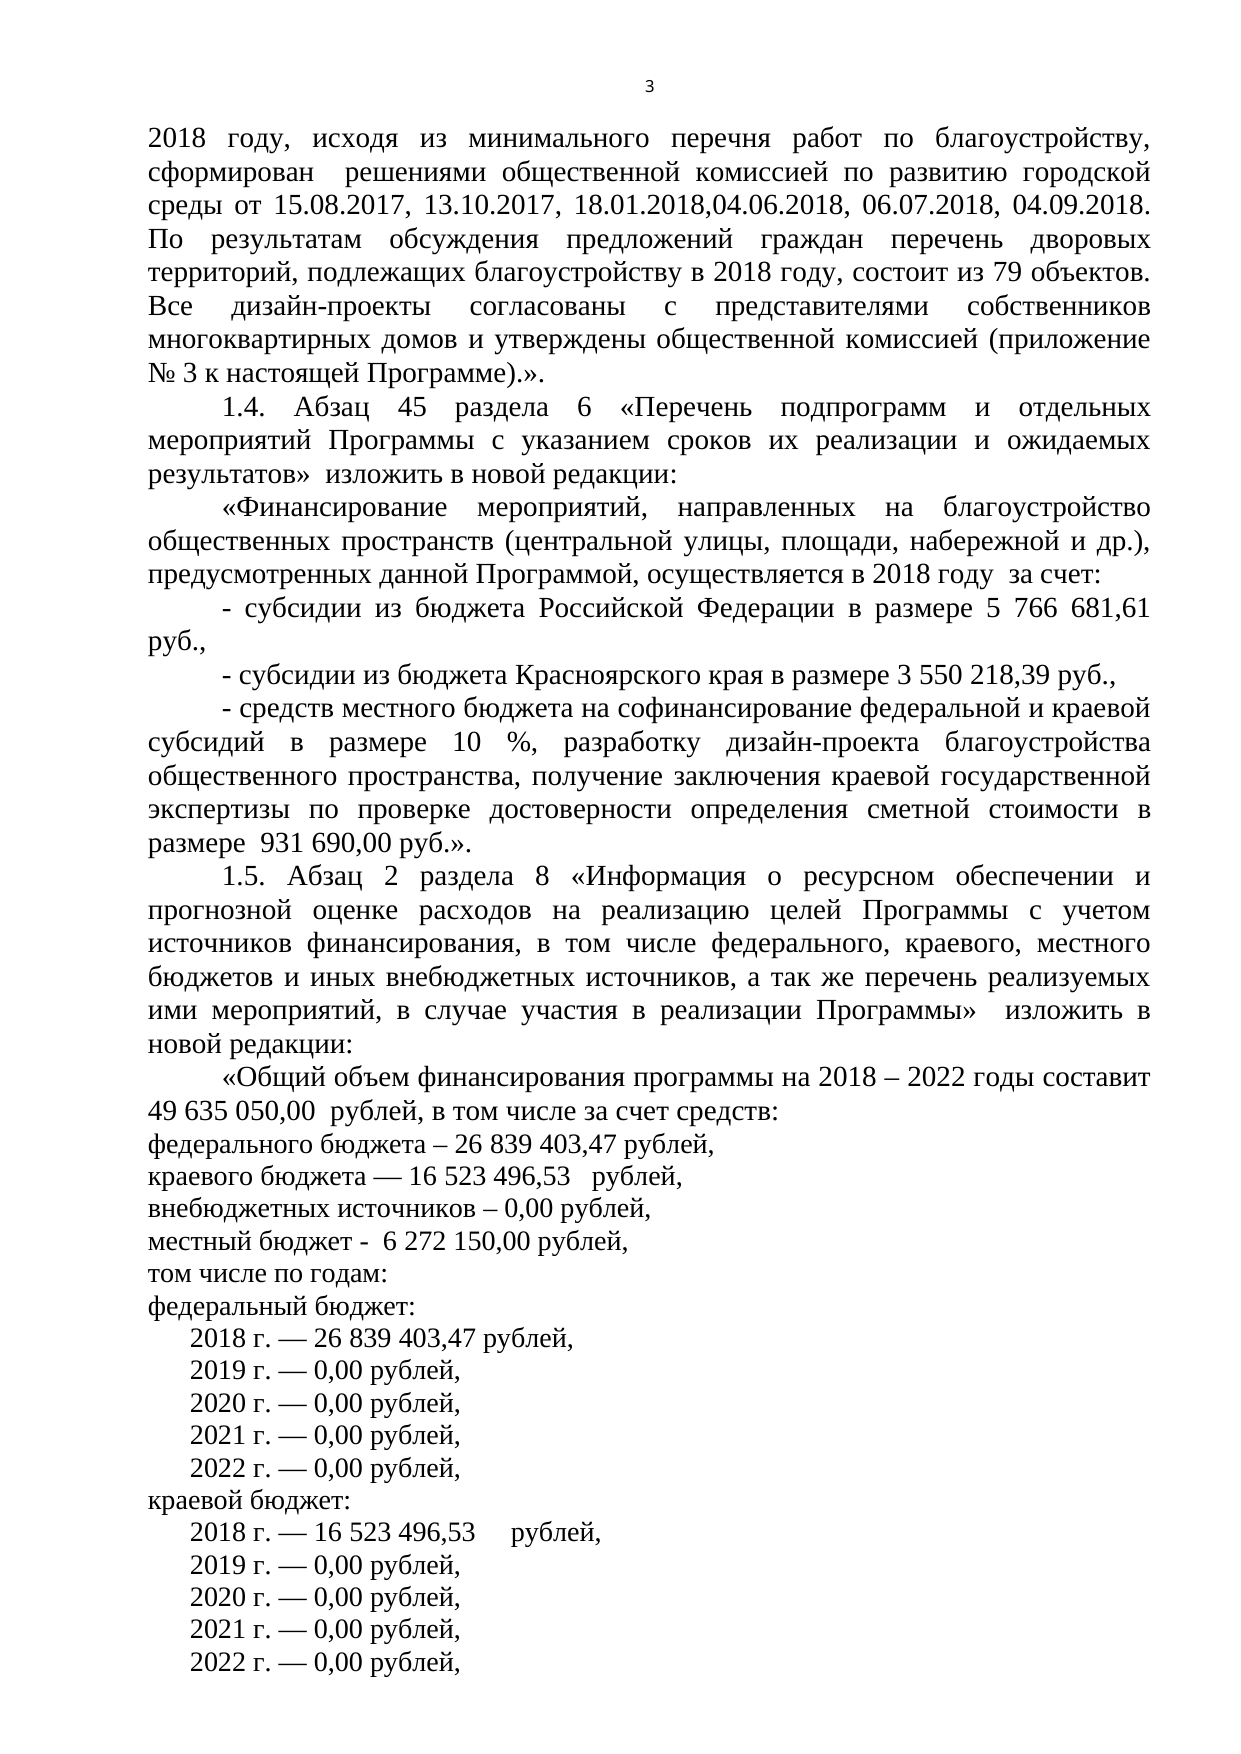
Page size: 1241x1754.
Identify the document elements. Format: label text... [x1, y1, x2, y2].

text «Финансирование мероприятий, направленных на благоустройство общественных пространств (центральной улицы, площади, набережной и др.), предусмотренных данной Программой, осуществляется в 2018 году за счет: [148, 489, 1152, 590]
text краевой бюджет: [148, 1483, 1152, 1515]
text 2019 г. — 0,00 рублей, [148, 1353, 1152, 1386]
text 2021 г. — 0,00 рублей, [148, 1613, 1152, 1645]
title 1.5. Абзац 2 раздела 8 «Информация о ресурсном обеспечении и прогнозной оценке расходов на реализацию целей Программы с учетом источников финансирования, в том числе федерального, краевого, местного бюджетов и иных внебюджетных источников, а так же перечень реализуемых ими мероприятий, в случае участия в реализации Программы» изложить в новой редакции: [148, 858, 1152, 1059]
text «Общий объем финансирования программы на 2018 – 2022 годы составит 49 635 050,00 рублей, в том числе за счет средств: [148, 1059, 1152, 1127]
text краевого бюджета — 16 523 496,53 рублей, [148, 1159, 1152, 1191]
text внебюджетных источников – 0,00 рублей, [148, 1191, 1152, 1224]
text местный бюджет - 6 272 150,00 рублей, [148, 1224, 1152, 1256]
text 2022 г. — 0,00 рублей, [148, 1451, 1152, 1483]
text 2018 г. — 26 839 403,47 рублей, [148, 1321, 1152, 1353]
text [148, 120, 1152, 389]
text - субсидии из бюджета Российской Федерации в размере 5 766 681,61 руб., [148, 590, 1152, 657]
title 1.4. Абзац 45 раздела 6 «Перечень подпрограмм и отдельных мероприятий Программы с указанием сроков их реализации и ожидаемых результатов» изложить в новой редакции: [148, 389, 1152, 489]
text том числе по годам: [148, 1256, 1152, 1289]
text 2022 г. — 0,00 рублей, [148, 1645, 1152, 1677]
text федеральный бюджет: [148, 1289, 1152, 1321]
text 2020 г. — 0,00 рублей, [148, 1580, 1152, 1613]
text 2021 г. — 0,00 рублей, [148, 1418, 1152, 1451]
text федерального бюджета – 26 839 403,47 рублей, [148, 1127, 1152, 1159]
text 2018 г. — 16 523 496,53 рублей, [148, 1515, 1152, 1548]
text - субсидии из бюджета Красноярского края в размере 3 550 218,39 руб., [148, 657, 1152, 691]
text 2019 г. — 0,00 рублей, [148, 1548, 1152, 1580]
text 2020 г. — 0,00 рублей, [148, 1386, 1152, 1418]
text - средств местного бюджета на софинансирование федеральной и краевой субсидий в размере 10 %, разработку дизайн-проекта благоустройства общественного пространства, получение заключения краевой государственной экспертизы по проверке достоверности определения сметной стоимости в размере 931 690,00 руб.». [148, 691, 1152, 858]
